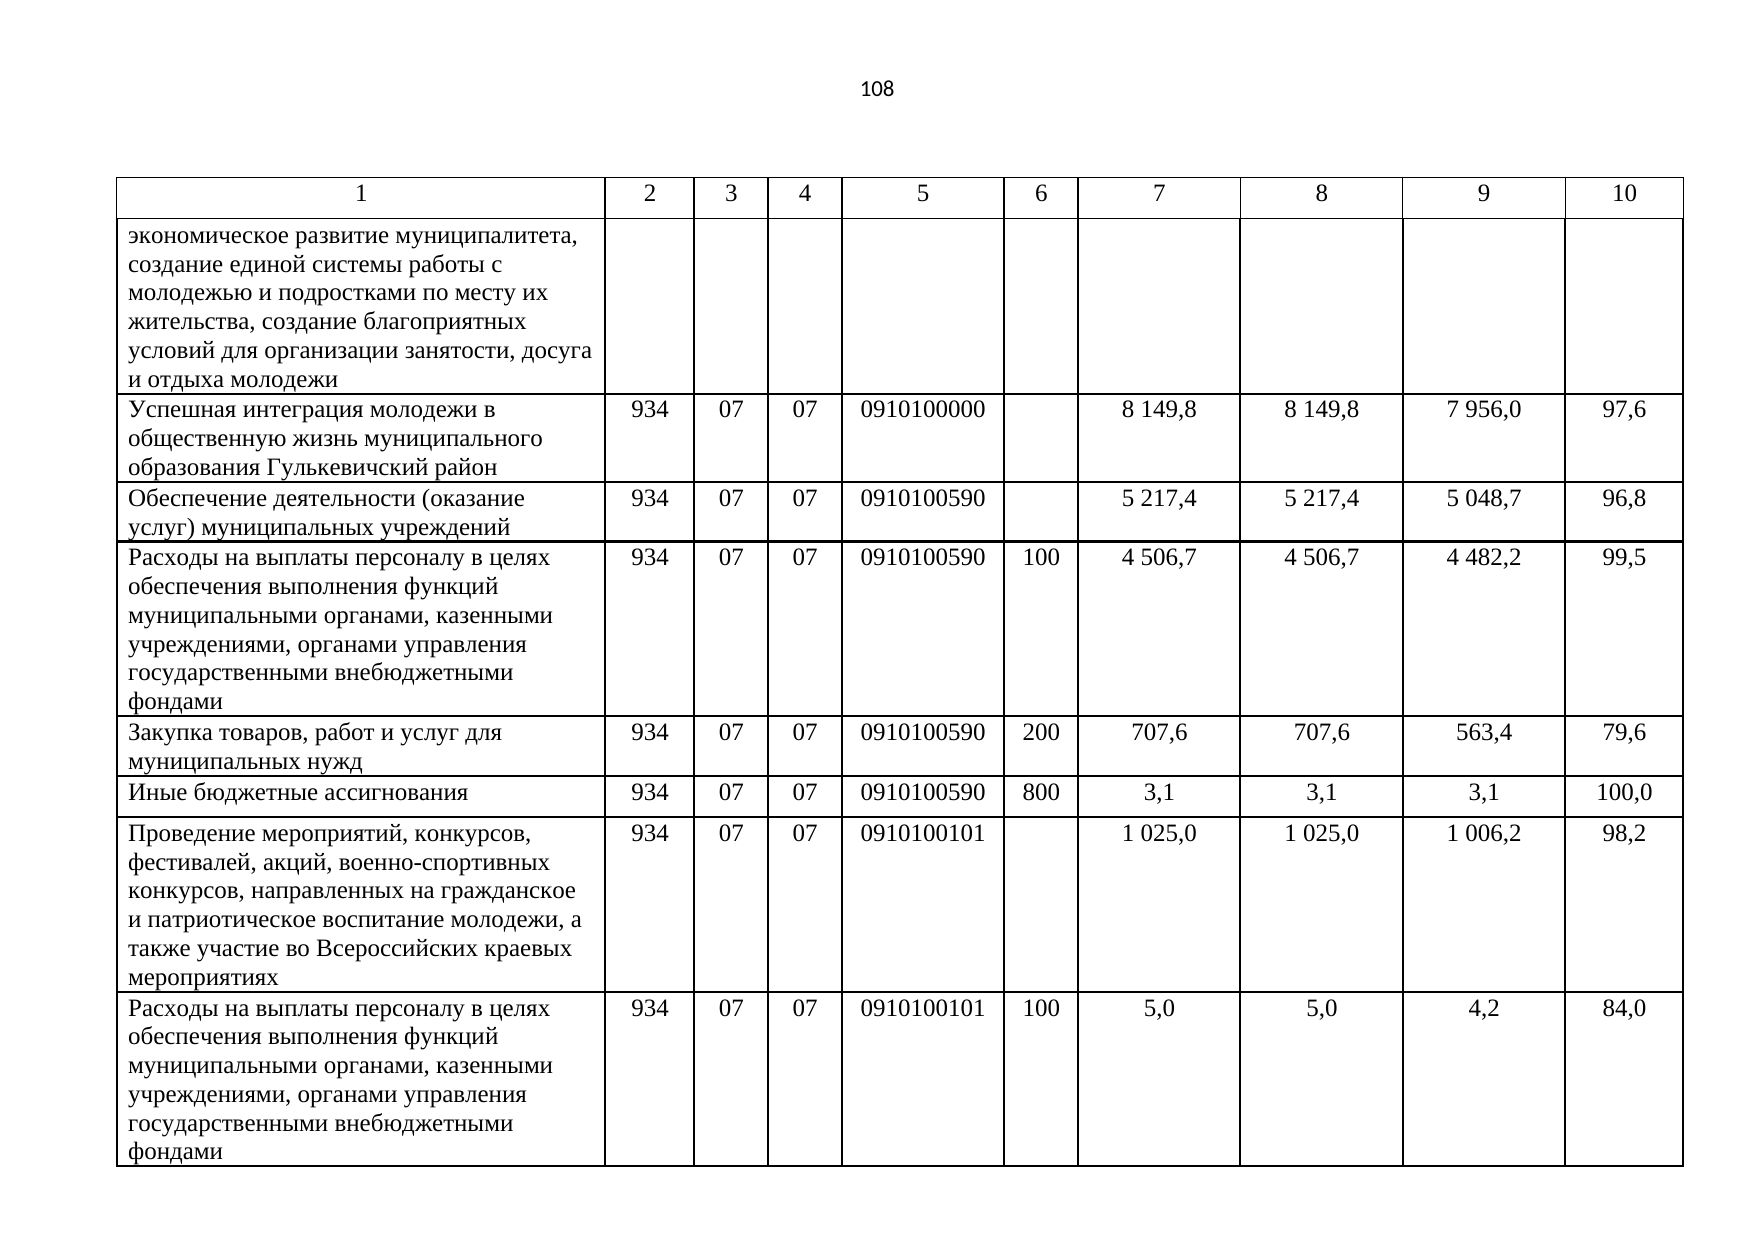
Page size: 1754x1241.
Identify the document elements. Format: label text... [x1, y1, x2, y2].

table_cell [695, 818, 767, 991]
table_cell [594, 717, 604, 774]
table_header 2 [606, 178, 693, 218]
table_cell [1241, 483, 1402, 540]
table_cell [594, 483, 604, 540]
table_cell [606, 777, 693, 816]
table_header 5 [843, 178, 1003, 218]
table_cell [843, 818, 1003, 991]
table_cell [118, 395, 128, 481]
table_header 3 [695, 178, 767, 218]
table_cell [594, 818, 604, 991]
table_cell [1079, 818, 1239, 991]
table_header 6 [1005, 178, 1077, 218]
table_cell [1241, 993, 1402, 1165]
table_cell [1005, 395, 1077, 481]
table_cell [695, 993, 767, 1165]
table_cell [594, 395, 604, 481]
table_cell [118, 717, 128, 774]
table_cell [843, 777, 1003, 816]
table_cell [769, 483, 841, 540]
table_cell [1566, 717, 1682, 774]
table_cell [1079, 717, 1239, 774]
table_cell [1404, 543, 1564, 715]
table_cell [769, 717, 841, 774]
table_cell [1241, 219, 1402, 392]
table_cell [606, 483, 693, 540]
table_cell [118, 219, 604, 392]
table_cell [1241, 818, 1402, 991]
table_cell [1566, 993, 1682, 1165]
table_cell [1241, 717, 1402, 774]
table_header 4 [769, 178, 841, 218]
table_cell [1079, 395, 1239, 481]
table_header 1 [117, 178, 604, 218]
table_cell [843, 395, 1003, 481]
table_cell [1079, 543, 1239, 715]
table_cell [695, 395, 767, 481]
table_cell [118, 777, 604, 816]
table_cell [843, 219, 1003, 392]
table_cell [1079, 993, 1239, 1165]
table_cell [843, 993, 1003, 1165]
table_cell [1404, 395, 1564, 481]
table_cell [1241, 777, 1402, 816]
table_header 8 [1241, 178, 1402, 218]
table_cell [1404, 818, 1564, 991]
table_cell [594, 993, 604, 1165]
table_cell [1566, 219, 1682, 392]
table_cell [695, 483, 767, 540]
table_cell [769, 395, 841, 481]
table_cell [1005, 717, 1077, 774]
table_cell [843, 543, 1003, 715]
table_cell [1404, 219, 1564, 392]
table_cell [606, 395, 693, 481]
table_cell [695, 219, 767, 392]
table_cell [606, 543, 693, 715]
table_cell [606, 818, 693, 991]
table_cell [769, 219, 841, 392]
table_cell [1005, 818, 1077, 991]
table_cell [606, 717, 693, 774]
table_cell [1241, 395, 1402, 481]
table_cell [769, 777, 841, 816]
table_header 9 [1403, 178, 1565, 218]
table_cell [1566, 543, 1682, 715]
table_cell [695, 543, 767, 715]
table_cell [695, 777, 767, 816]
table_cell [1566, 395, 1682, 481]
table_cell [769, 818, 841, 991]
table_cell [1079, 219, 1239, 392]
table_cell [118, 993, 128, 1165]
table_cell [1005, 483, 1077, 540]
table_header 10 [1566, 178, 1683, 218]
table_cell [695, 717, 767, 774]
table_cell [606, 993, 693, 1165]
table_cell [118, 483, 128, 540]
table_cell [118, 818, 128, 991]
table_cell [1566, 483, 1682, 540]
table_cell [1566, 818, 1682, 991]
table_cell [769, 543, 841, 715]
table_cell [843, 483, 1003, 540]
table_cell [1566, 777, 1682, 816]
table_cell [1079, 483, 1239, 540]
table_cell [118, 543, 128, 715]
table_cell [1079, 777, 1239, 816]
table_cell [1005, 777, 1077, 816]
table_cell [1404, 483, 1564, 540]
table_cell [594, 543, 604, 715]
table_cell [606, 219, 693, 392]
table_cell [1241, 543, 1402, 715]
table_header 7 [1079, 178, 1240, 218]
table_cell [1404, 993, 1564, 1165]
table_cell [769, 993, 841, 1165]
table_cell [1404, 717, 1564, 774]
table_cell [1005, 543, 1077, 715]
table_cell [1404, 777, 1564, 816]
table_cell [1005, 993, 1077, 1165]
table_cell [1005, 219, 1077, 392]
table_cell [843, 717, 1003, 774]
